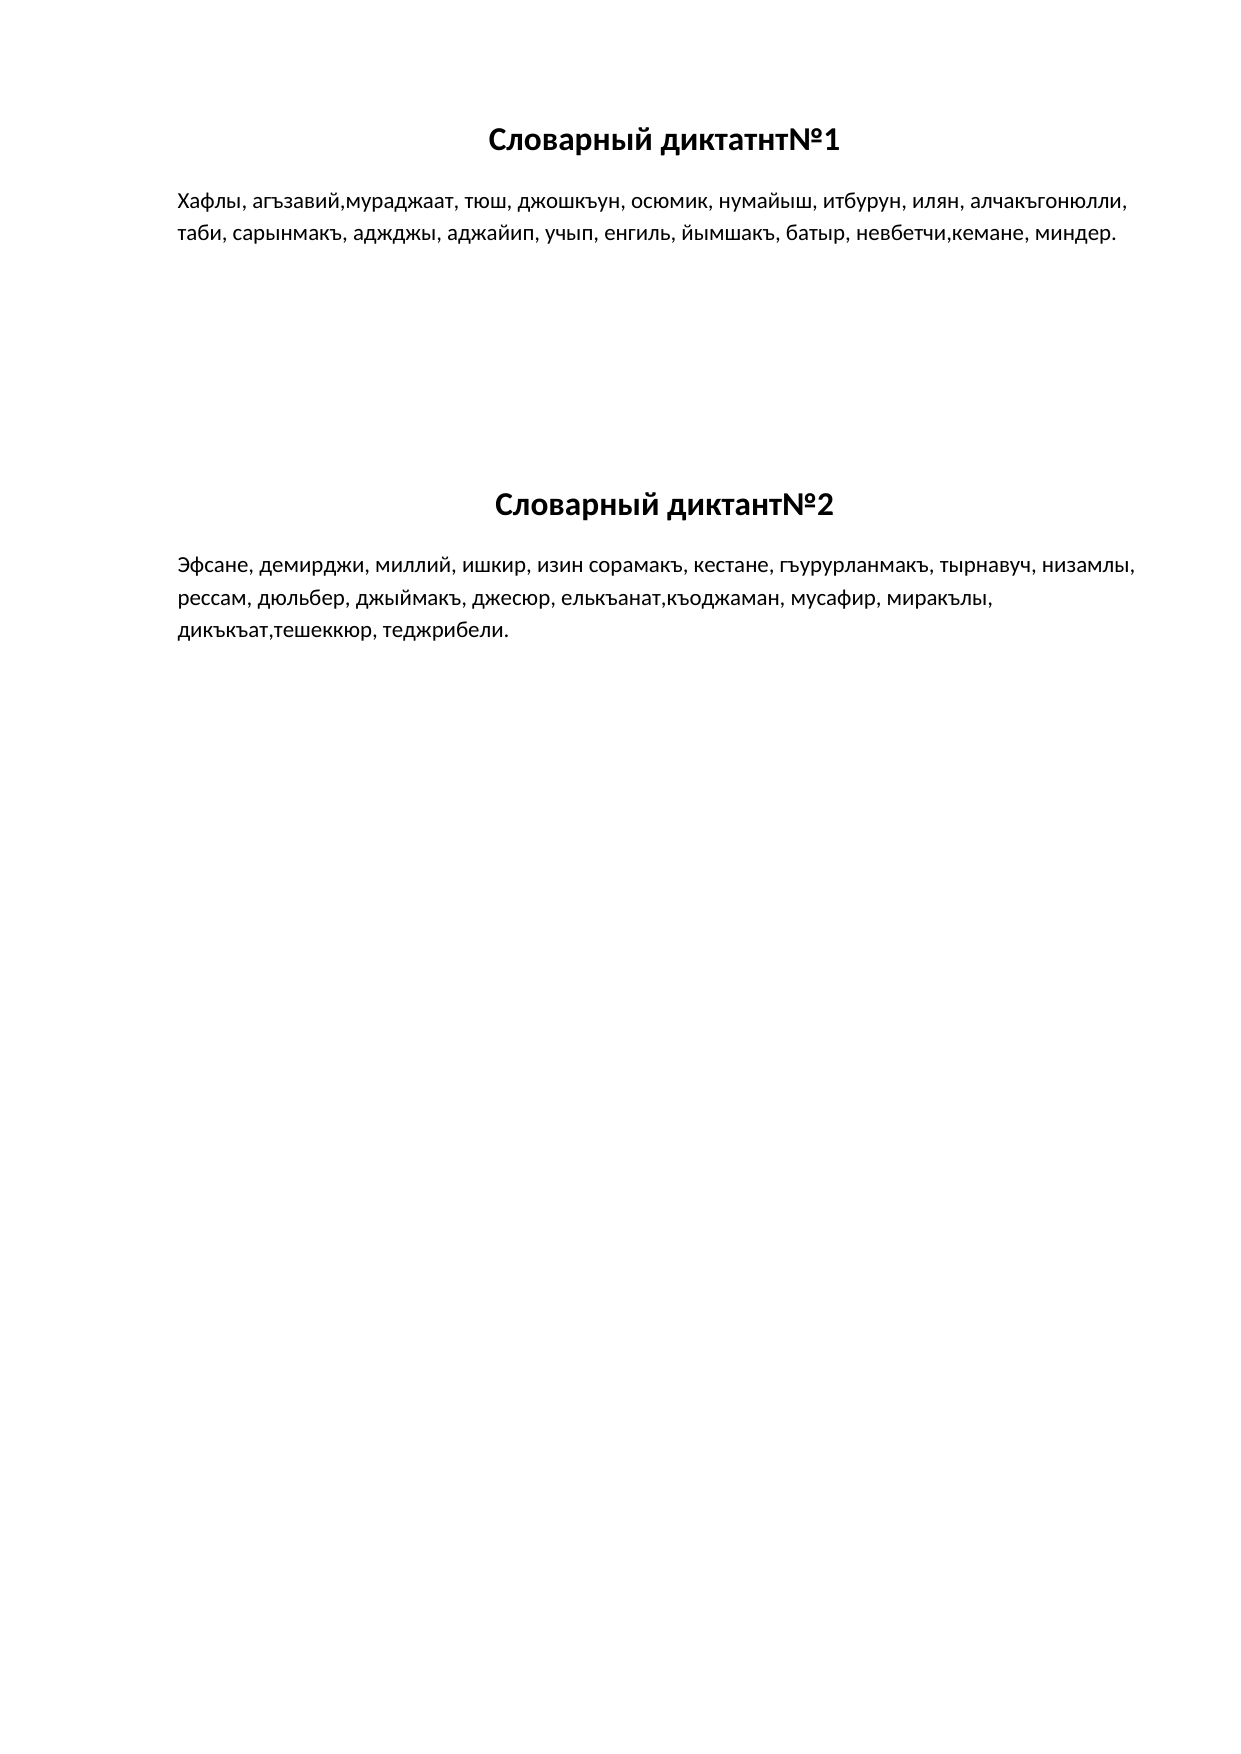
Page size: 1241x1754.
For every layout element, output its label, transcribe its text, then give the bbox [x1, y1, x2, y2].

text Хафлы, агъзавий,мураджаат, тюш, джошкъун, осюмик, нумайыш, итбурун, илян, алчакъгонюлли, таби, сарынмакъ, аджджы, аджайип, учып, енгиль, йымшакъ, батыр, невбетчи,кемане, миндер. [177, 186, 1152, 246]
text Эфсане, демирджи, миллий, ишкир, изин сорамакъ, кестане, гъурурланмакъ, тырнавуч, низамлы, рессам, дюльбер, джыймакъ, джесюр, елькъанат,къоджаман, мусафир, миракълы, дикъкъат,тешеккюр, теджрибели. [177, 551, 1152, 643]
text Словарный диктант№2 [177, 483, 1152, 524]
text Словарный диктатнт№1 [177, 118, 1152, 159]
